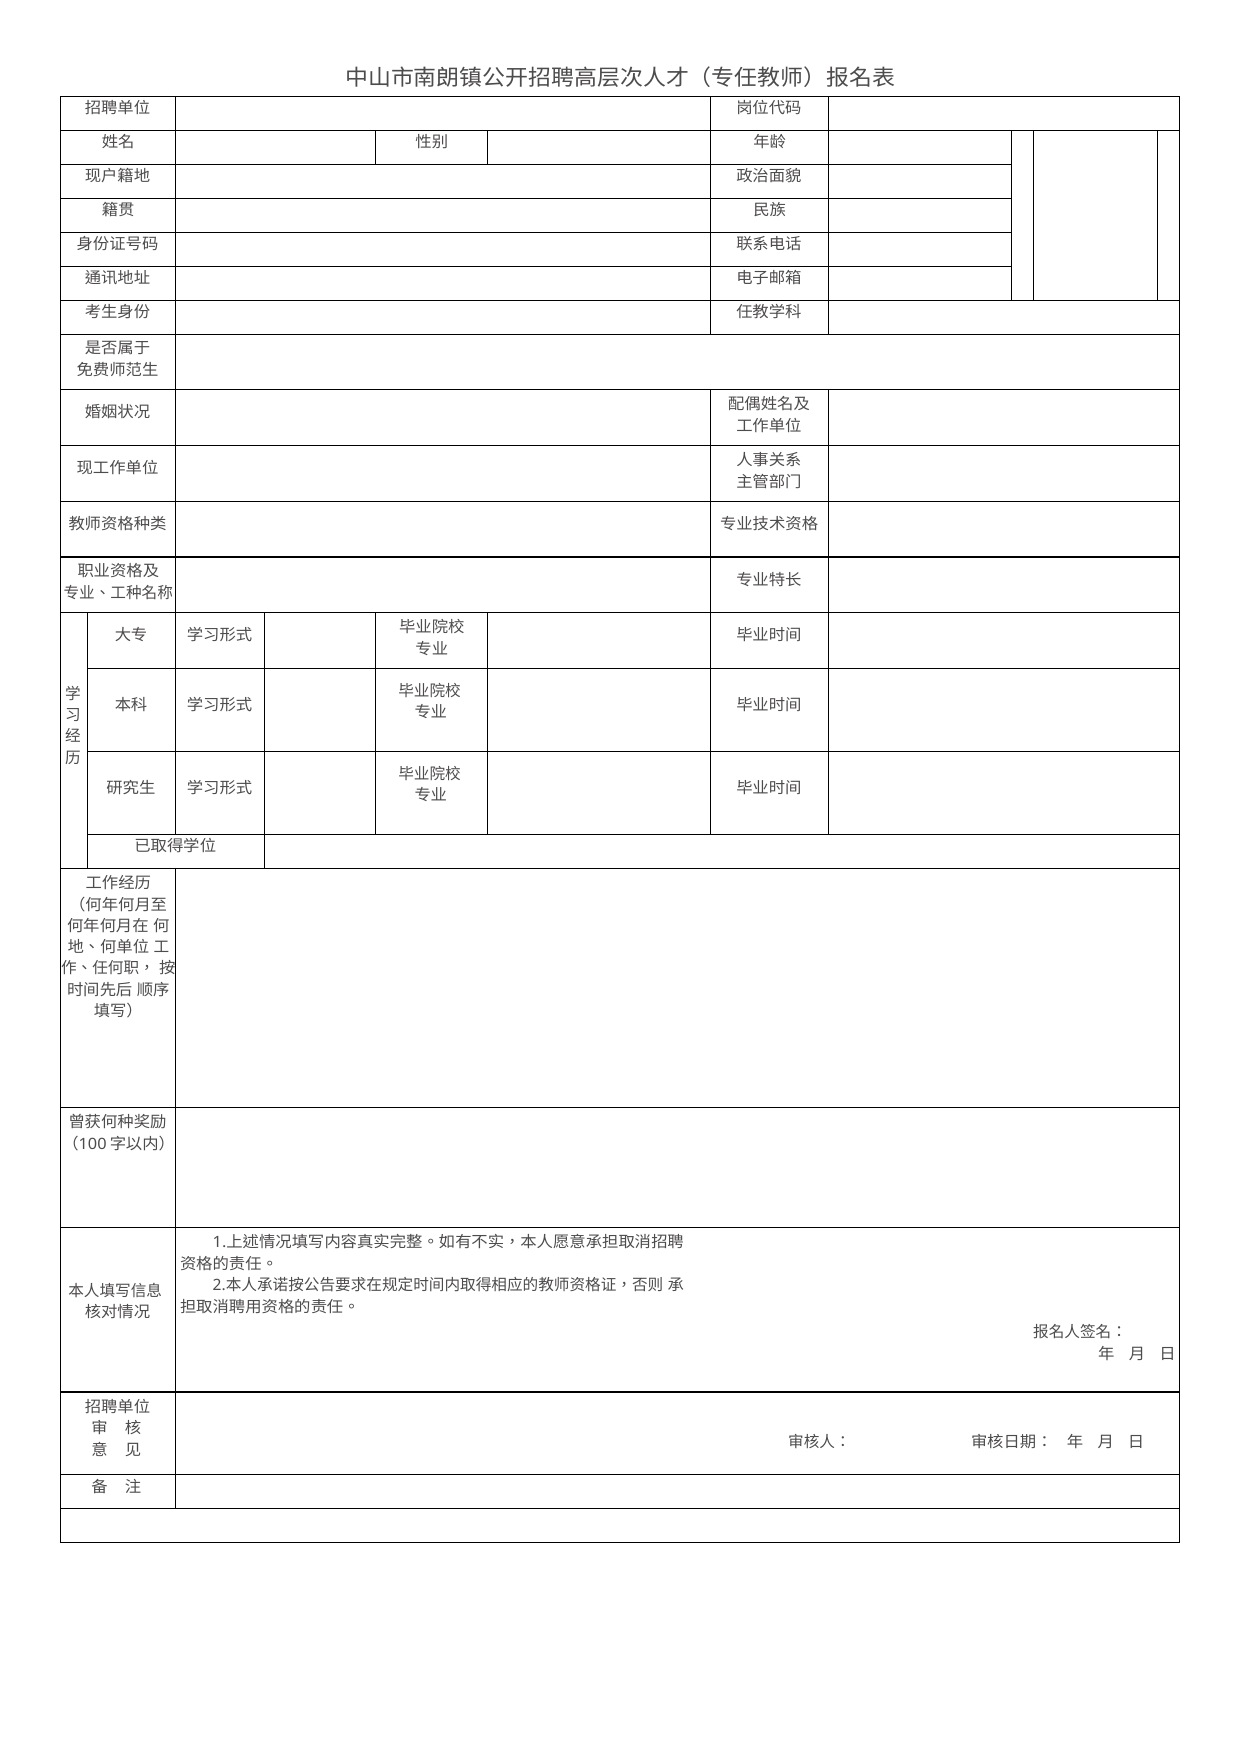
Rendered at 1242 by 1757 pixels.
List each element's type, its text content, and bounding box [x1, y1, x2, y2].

table_cell [176, 1475, 1179, 1508]
table_cell 毕业时间 [711, 669, 828, 751]
table_cell 岗位代码 [711, 97, 828, 130]
table_cell 联系电话 [711, 233, 828, 266]
table_cell 专业技术资格 [711, 502, 828, 556]
table_cell [61, 1509, 1179, 1542]
table_cell 籍贯 [61, 199, 175, 232]
table_cell [176, 267, 710, 299]
table_cell 学习形式 [176, 669, 264, 751]
table_cell 教师资格种类 [61, 502, 175, 556]
table_cell 审核人： 审核日期： 年 月 日 [176, 1393, 1179, 1474]
table_cell [176, 502, 710, 556]
table_cell [1158, 131, 1179, 299]
table_cell 民族 [711, 199, 828, 232]
table_cell 工作经历 （何年何月至 何年何月在 何地、何单位 工作、任何职， 按时间先后 顺序填写） [61, 869, 175, 1107]
table_cell [829, 301, 1179, 333]
table_cell 是否属于 免费师范生 [61, 335, 175, 389]
table_cell [488, 669, 710, 751]
table_cell 配偶姓名及 工作单位 [711, 390, 828, 445]
table_cell 政治面貌 [711, 165, 828, 198]
table_cell 毕业院校 专业 [376, 752, 487, 834]
table_cell 毕业院校 专业 [376, 669, 487, 751]
table_cell [829, 131, 1011, 164]
table_cell [488, 752, 710, 834]
table_cell [829, 390, 1179, 445]
table_cell [1012, 131, 1033, 299]
table_cell 招聘单位 审 核 意 见 [61, 1393, 175, 1474]
table_cell [176, 390, 710, 445]
table_cell [829, 558, 1179, 612]
table_cell [829, 752, 1179, 834]
table_cell 毕业院校 专业 [376, 613, 487, 668]
table_cell [829, 199, 1011, 232]
table_cell [265, 613, 375, 668]
table_cell 姓名 [61, 131, 175, 164]
table_cell [176, 301, 710, 333]
table_cell [176, 558, 710, 612]
table_cell 招聘单位 [61, 97, 175, 130]
table_cell [176, 131, 375, 164]
table_cell 职业资格及 专业、工种名称 [61, 558, 175, 612]
table_cell [488, 613, 710, 668]
table_cell [829, 233, 1011, 266]
table_cell 备 注 [61, 1475, 175, 1508]
table_cell [488, 131, 710, 164]
table_cell [829, 97, 1179, 130]
table_cell [265, 669, 375, 751]
table_cell 现工作单位 [61, 446, 175, 501]
table_cell [829, 669, 1179, 751]
table_cell 人事关系 主管部门 [711, 446, 828, 501]
table_cell 1.上述情况填写内容真实完整。如有不实，本人愿意承担取消招聘 资格的责任。 2.本人承诺按公告要求在规定时间内取得相应的教师资格证，否则 承担取消聘用资格的责任。 报名人签名： 年 月 日 [176, 1228, 1179, 1391]
table_cell 本科 [88, 669, 175, 751]
table_cell 本人填写信息 核对情况 [61, 1228, 175, 1391]
table_cell [829, 446, 1179, 501]
table_cell 学习形式 [176, 752, 264, 834]
table_cell 考生身份 [61, 301, 175, 333]
table_cell 身份证号码 [61, 233, 175, 266]
table_cell [265, 835, 1179, 868]
table_cell 已取得学位 [88, 835, 264, 868]
table_cell [176, 1108, 1179, 1227]
table_cell [829, 267, 1011, 299]
table_cell 学习形式 [176, 613, 264, 668]
table_cell [265, 752, 375, 834]
table_cell [176, 233, 710, 266]
table_cell 曾获何种奖励 （100字以内） [61, 1108, 175, 1227]
table_cell 现户籍地 [61, 165, 175, 198]
table_cell 学 习 经 历 [61, 613, 87, 868]
table_cell 专业特长 [711, 558, 828, 612]
table_cell [176, 446, 710, 501]
table_cell 毕业时间 [711, 752, 828, 834]
table_cell 大专 [88, 613, 175, 668]
table_cell 婚姻状况 [61, 390, 175, 445]
table_cell [176, 335, 1179, 389]
table_cell 毕业时间 [711, 613, 828, 668]
table_cell 性别 [376, 131, 487, 164]
table_cell 年龄 [711, 131, 828, 164]
table_cell 通讯地址 [61, 267, 175, 299]
table_cell [176, 97, 710, 130]
table_cell [176, 199, 710, 232]
table_cell [176, 869, 1179, 1107]
table_cell [829, 165, 1011, 198]
table_cell [829, 502, 1179, 556]
table_header 中山市南朗镇公开招聘高层次人才（专任教师）报名表 [60, 60, 1180, 96]
table_cell 电子邮箱 [711, 267, 828, 299]
table_cell [1034, 131, 1157, 299]
table_cell [829, 613, 1179, 668]
table_cell 研究生 [88, 752, 175, 834]
table_cell [176, 165, 710, 198]
table_cell 任教学科 [711, 301, 828, 333]
